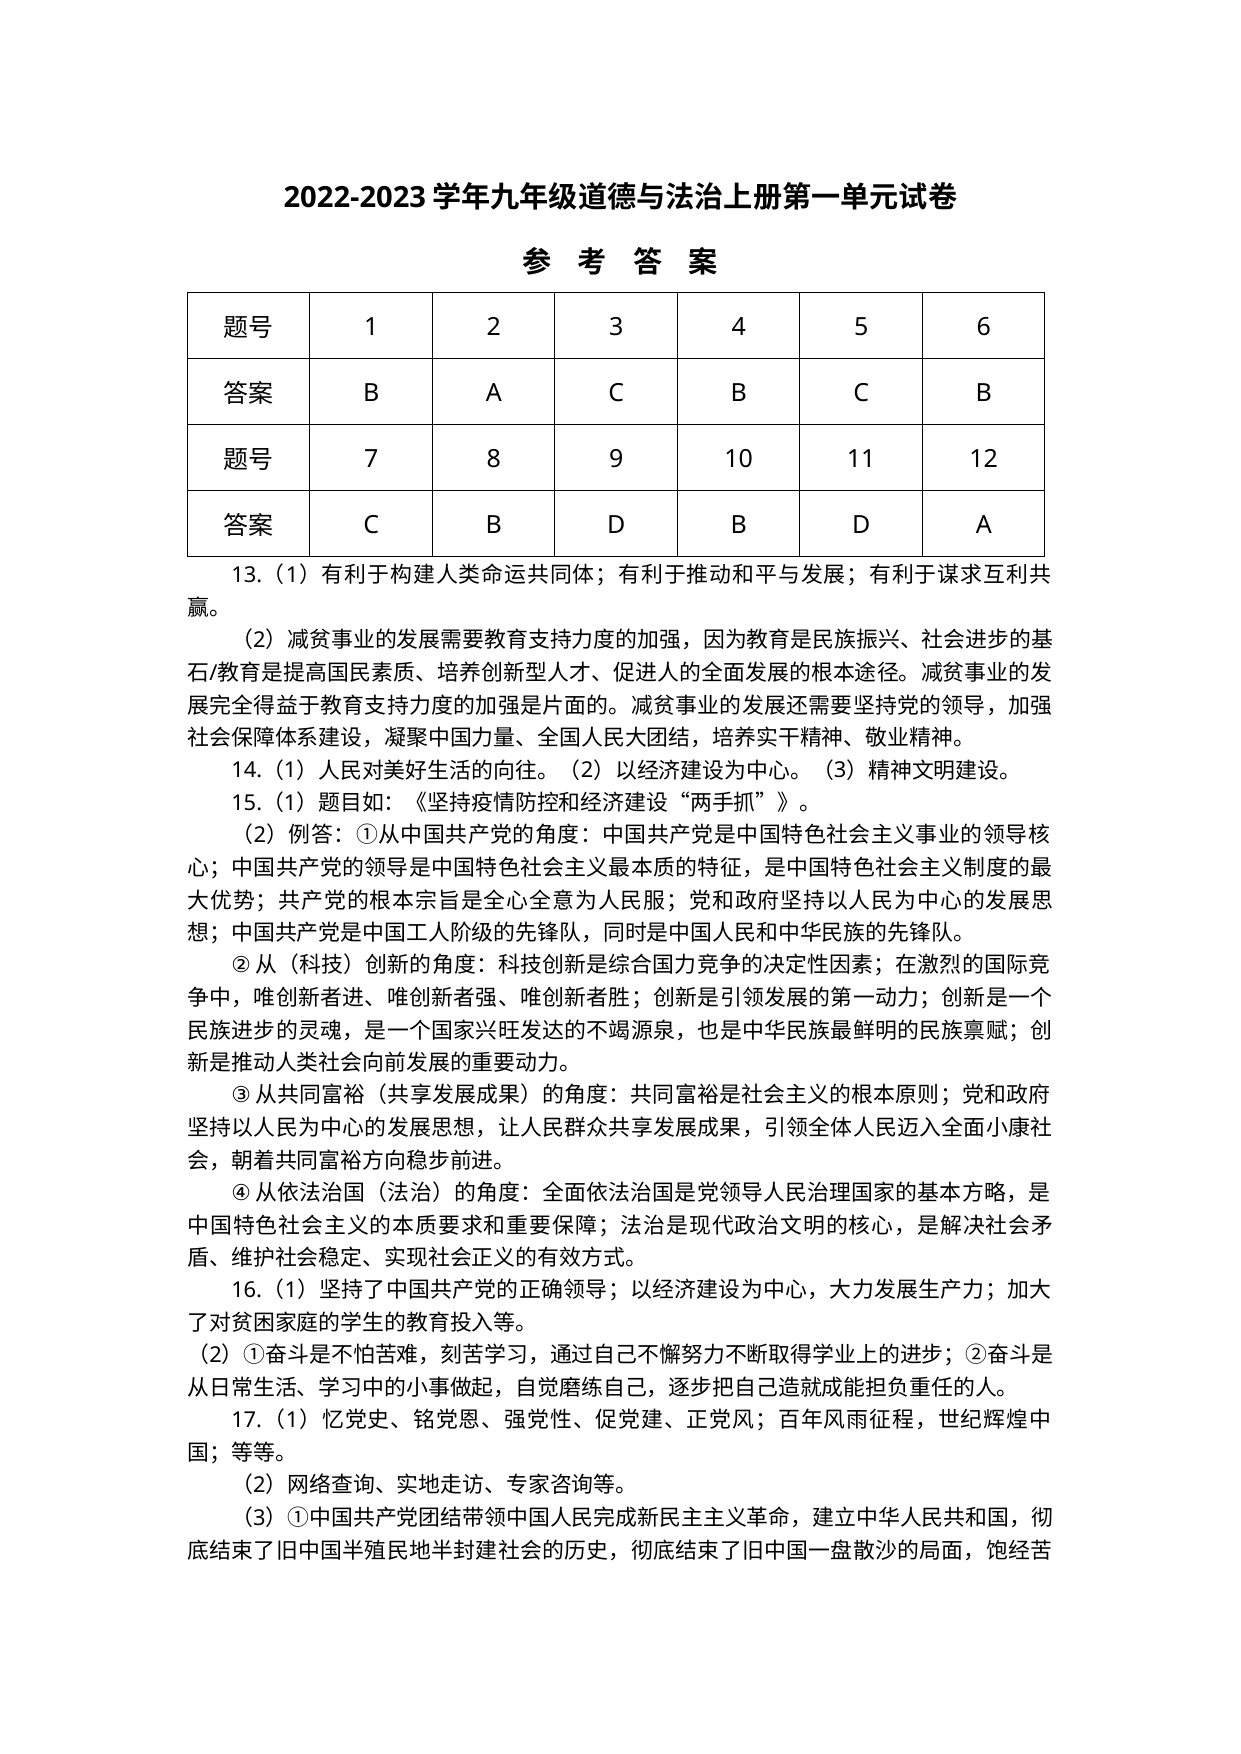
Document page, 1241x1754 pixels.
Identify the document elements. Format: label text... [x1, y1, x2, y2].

text 16.（1）坚持了中国共产党的正确领导；以经济建设为中心，大力发展生产力；加大了对贫困家庭的学生的教育投入等。 （2）①奋斗是不怕苦难，刻苦学习，通过自己不懈努力不断取得学业上的进步；②奋斗是从日常生活、学习中的小事做起，自觉磨练自己，逐步把自己造就成能担负重任的人。 [187, 1272, 1053, 1402]
table_cell A [433, 359, 554, 424]
table_cell D [555, 491, 677, 556]
table_cell B [923, 359, 1044, 424]
table_cell B [678, 491, 799, 556]
table_cell 12 [923, 425, 1044, 490]
table_cell B [310, 359, 432, 424]
text 13.（1）有利于构建人类命运共同体；有利于推动和平与发展；有利于谋求互利共赢。 [187, 557, 1053, 622]
table_header 6 [923, 293, 1044, 358]
table_cell 10 [678, 425, 799, 490]
table_cell C [310, 491, 432, 556]
table_header 题号 [188, 293, 309, 358]
table_cell 9 [555, 425, 677, 490]
table_cell 答案 [188, 359, 309, 424]
table_header 3 [555, 293, 677, 358]
table_cell B [678, 359, 799, 424]
text 2022-2023学年九年级道德与法治上册第一单元试卷 [187, 162, 1053, 227]
text 14.（1）人民对美好生活的向往。（2）以经济建设为中心。（3）精神文明建设。 [187, 752, 1053, 785]
table_cell 题号 [188, 425, 309, 490]
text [187, 1500, 1053, 1565]
table_cell 答案 [188, 491, 309, 556]
text ③从共同富裕（共享发展成果）的角度：共同富裕是社会主义的根本原则；党和政府坚持以人民为中心的发展思想，让人民群众共享发展成果，引领全体人民迈入全面小康社会，朝着共同富裕方向稳步前进。 [187, 1077, 1053, 1175]
table_header 5 [800, 293, 922, 358]
text ④从依法治国（法治）的角度：全面依法治国是党领导人民治理国家的基本方略，是中国特色社会主义的本质要求和重要保障；法治是现代政治文明的核心，是解决社会矛盾、维护社会稳定、实现社会正义的有效方式。 [187, 1175, 1053, 1272]
table_header 4 [678, 293, 799, 358]
table_cell 11 [800, 425, 922, 490]
text （2）减贫事业的发展需要教育支持力度的加强，因为教育是民族振兴、社会进步的基石/教育是提高国民素质、培养创新型人才、促进人的全面发展的根本途径。减贫事业的发展完全得益于教育支持力度的加强是片面的。减贫事业的发展还需要坚持党的领导，加强社会保障体系建设，凝聚中国力量、全国人民大团结，培养实干精神、敬业精神。 [187, 622, 1053, 752]
table_cell 8 [433, 425, 554, 490]
table_cell C [555, 359, 677, 424]
table_header 1 [310, 293, 432, 358]
table_cell C [800, 359, 922, 424]
text 17.（1）忆党史、铭党恩、强党性、促党建、正党风；百年风雨征程，世纪辉煌中国；等等。 [187, 1402, 1053, 1467]
table_header 2 [433, 293, 554, 358]
table_cell B [433, 491, 554, 556]
text 参 考 答 案 [187, 227, 1053, 292]
text （2）网络查询、实地走访、专家咨询等。 [187, 1467, 1053, 1500]
text 15.（1）题目如：《坚持疫情防控和经济建设“两手抓”》。 [187, 785, 1053, 817]
text ②从（科技）创新的角度：科技创新是综合国力竞争的决定性因素；在激烈的国际竞争中，唯创新者进、唯创新者强、唯创新者胜；创新是引领发展的第一动力；创新是一个民族进步的灵魂，是一个国家兴旺发达的不竭源泉，也是中华民族最鲜明的民族禀赋；创新是推动人类社会向前发展的重要动力。 [187, 947, 1053, 1077]
text （2）例答：①从中国共产党的角度：中国共产党是中国特色社会主义事业的领导核心；中国共产党的领导是中国特色社会主义最本质的特征，是中国特色社会主义制度的最大优势；共产党的根本宗旨是全心全意为人民服；党和政府坚持以人民为中心的发展思想；中国共产党是中国工人阶级的先锋队，同时是中国人民和中华民族的先锋队。 [187, 817, 1053, 947]
table_cell D [800, 491, 922, 556]
table_cell 7 [310, 425, 432, 490]
table_cell A [923, 491, 1044, 556]
